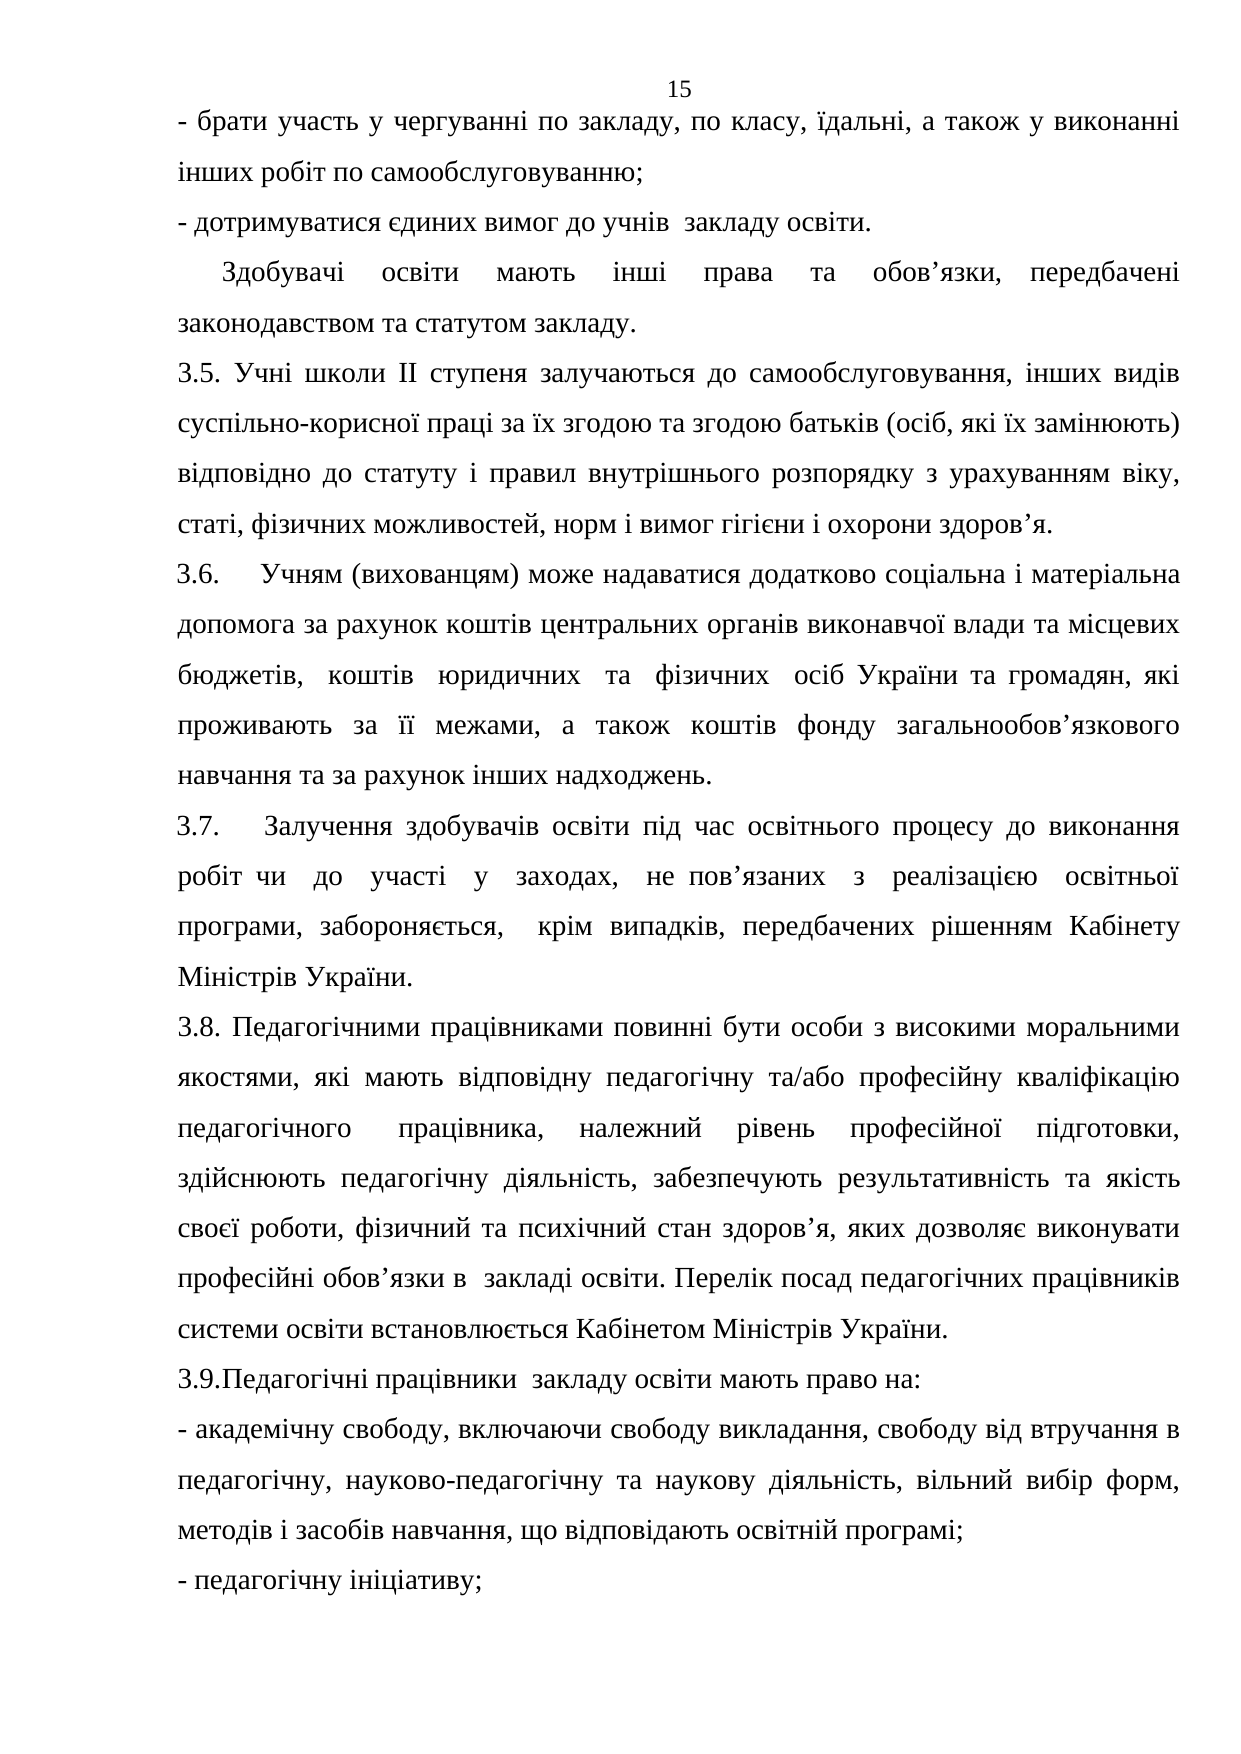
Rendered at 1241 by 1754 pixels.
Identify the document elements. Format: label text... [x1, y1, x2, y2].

list Учням (вихованцям) може надаватися додатково соціальна і матеріальна допомога за рахунок коштів центральних органів виконавчої влади та місцевих бюджетів, коштів юридичних та фізичних осіб України та громадян, які проживають за її межами, а також коштів фонду загальнообов’язкового навчання та за рахунок інших надходжень. [176, 556, 1181, 791]
text - брати участь у чергуванні по закладу, по класу, їдальні, а також у виконанні інших робіт по самообслуговуванню; [177, 103, 1181, 187]
list Педагогічні працівники закладу освіти мають право на: [177, 1361, 1181, 1395]
list Залучення здобувачів освіти під час освітнього процесу до виконання робіт чи до участі у заходах, не пов’язаних з реалізацією освітньої програми, забороняється, крім випадків, передбачених рішенням Кабінету Міністрів України. [176, 808, 1181, 992]
text 3.5. Учні школи ІІ ступеня залучаються до самообслуговування, інших видів суспільно-корисної праці за їх згодою та згодою батьків (осіб, які їх замінюють) відповідно до статуту і правил внутрішнього розпорядку з урахуванням віку, статі, фізичних можливостей, норм і вимог гігієни і охорони здоров’я. [177, 355, 1181, 539]
text - педагогічну ініціативу; [177, 1562, 1181, 1596]
list Педагогічними працівниками повинні бути особи з високими моральними якостями, які мають відповідну педагогічну та/або професійну кваліфікацію педагогічного працівника, належний рівень професійної підготовки, здійснюють педагогічну діяльність, забезпечують результативність та якість своєї роботи, фізичний та психічний стан здоров’я, яких дозволяє виконувати професійні обов’язки в закладі освіти. Перелік посад педагогічних працівників системи освіти встановлюється Кабінетом Міністрів України. [177, 1009, 1181, 1344]
text - дотримуватися єдиних вимог до учнів закладу освіти. [177, 204, 1181, 238]
text Здобувачі освіти мають інші права та обов’язки, передбачені законодавством та статутом закладу. [177, 254, 1181, 338]
text - академічну свободу, включаючи свободу викладання, свободу від втручання в педагогічну, науково-педагогічну та наукову діяльність, вільний вибір форм, методів і засобів навчання, що відповідають освітній програмі; [177, 1412, 1181, 1546]
